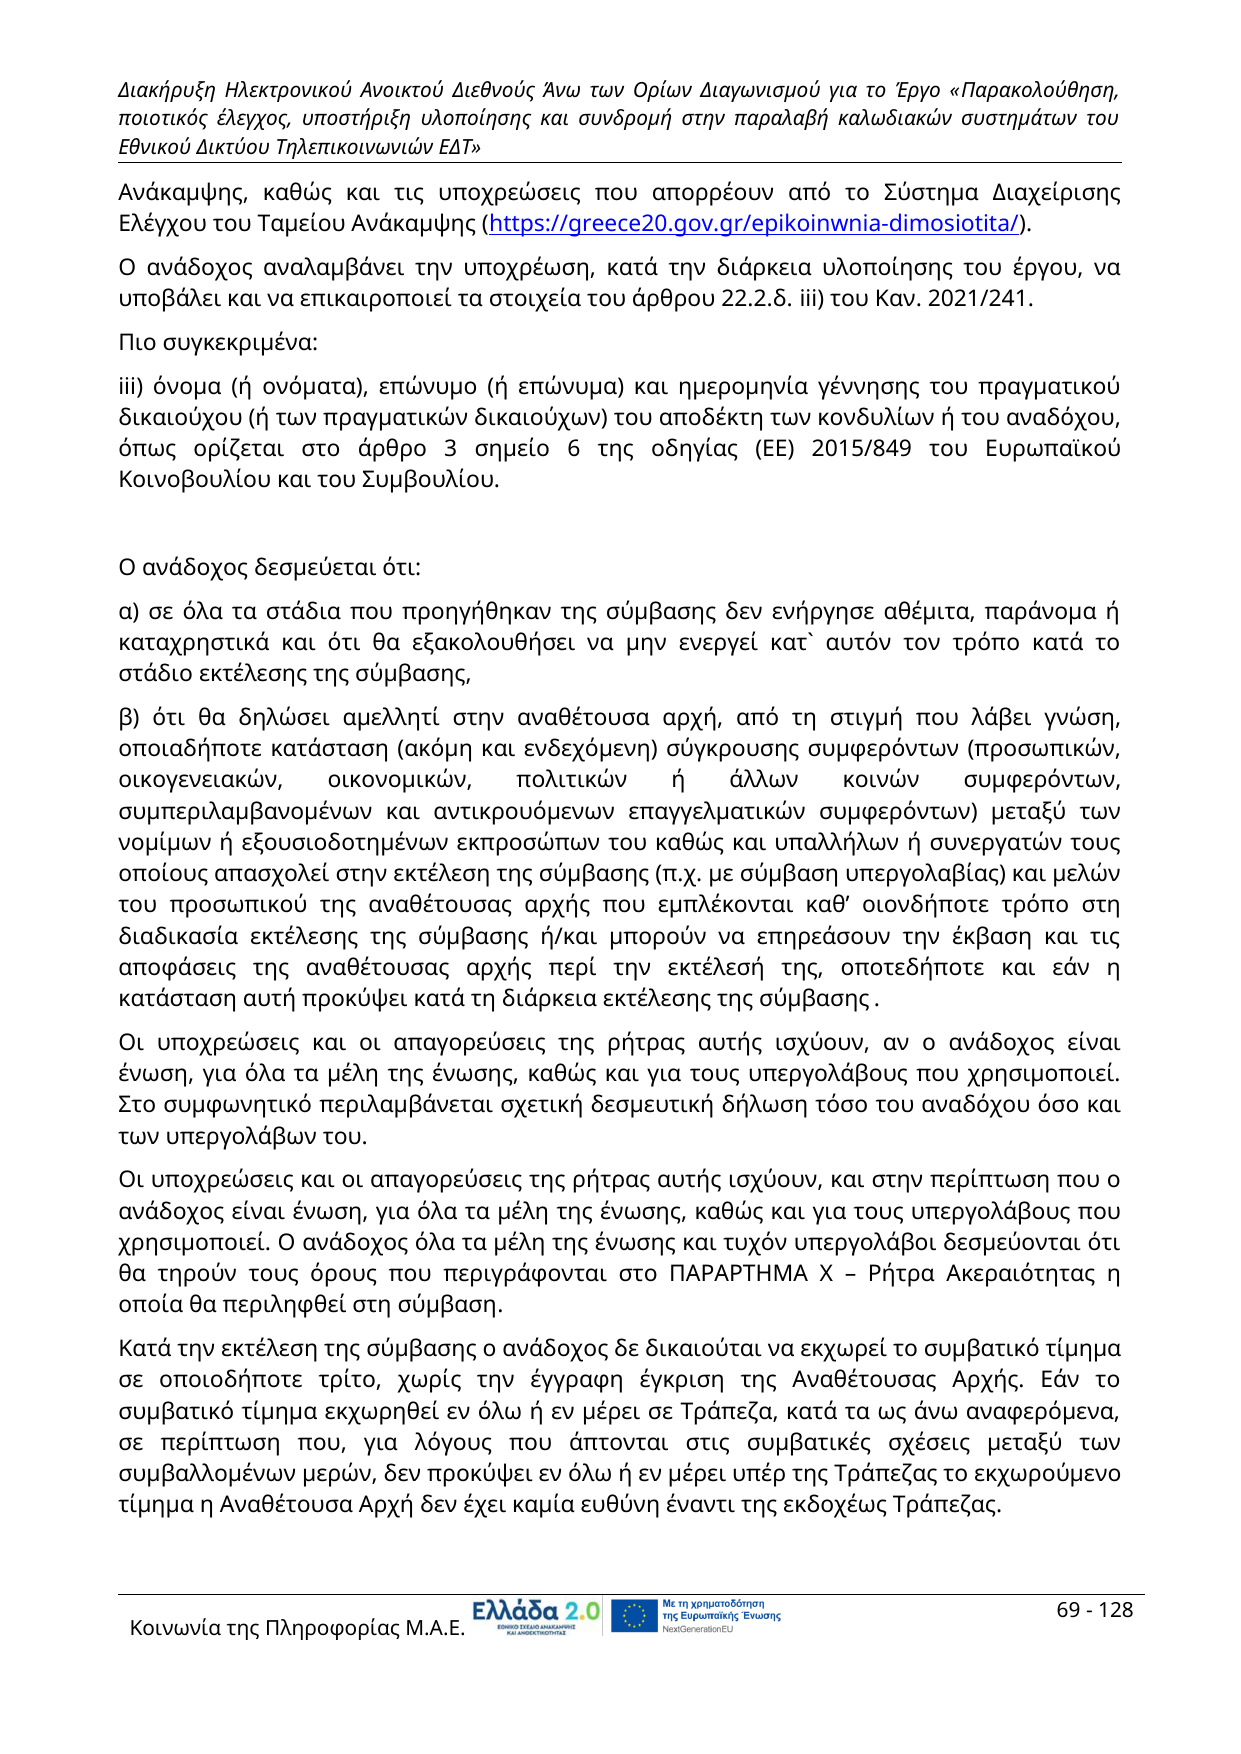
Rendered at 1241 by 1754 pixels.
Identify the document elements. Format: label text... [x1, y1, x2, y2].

text iii) όνομα (ή ονόματα), επώνυμο (ή επώνυμα) και ημερομηνία γέννησης του πραγματικού δικαιούχου (ή των πραγματικών δικαιούχων) του αποδέκτη των κονδυλίων ή του αναδόχου, όπως ορίζεται στο άρθρο 3 σημείο 6 της οδηγίας (ΕΕ) 2015/849 του Ευρωπαϊκού Κοινοβουλίου και του Συμβουλίου. [118, 370, 1122, 495]
text Οι υποχρεώσεις και οι απαγορεύσεις της ρήτρας αυτής ισχύουν, αν ο ανάδοχος είναι ένωση, για όλα τα μέλη της ένωσης, καθώς και για τους υπεργολάβους που χρησιμοποιεί. Στο συμφωνητικό περιλαμβάνεται σχετική δεσμευτική δήλωση τόσο του αναδόχου όσο και των υπεργολάβων του. [118, 1026, 1122, 1151]
text α) σε όλα τα στάδια που προηγήθηκαν της σύμβασης δεν ενήργησε αθέμιτα, παράνομα ή καταχρηστικά και ότι θα εξακολουθήσει να μην ενεργεί κατ` αυτόν τον τρόπο κατά το στάδιο εκτέλεσης της σύμβασης, [118, 595, 1122, 688]
text Κατά την εκτέλεση της σύμβασης ο ανάδοχος δε δικαιούται να εκχωρεί το συμβατικό τίμημα σε οποιοδήποτε τρίτο, χωρίς την έγγραφη έγκριση της Αναθέτουσας Αρχής. Εάν το συμβατικό τίμημα εκχωρηθεί εν όλω ή εν μέρει σε Τράπεζα, κατά τα ως άνω αναφερόμενα, σε περίπτωση που, για λόγους που άπτονται στις συμβατικές σχέσεις μεταξύ των συμβαλλομένων μερών, δεν προκύψει εν όλω ή εν μέρει υπέρ της Τράπεζας το εκχωρούμενο τίμημα η Αναθέτουσα Αρχή δεν έχει καμία ευθύνη έναντι της εκδοχέως Τράπεζας. [118, 1332, 1122, 1520]
text Πιο συγκεκριμένα: [118, 326, 1122, 357]
text Ο ανάδοχος αναλαμβάνει την υποχρέωση, κατά την διάρκεια υλοποίησης του έργου, να υποβάλει και να επικαιροποιεί τα στοιχεία του άρθρου 22.2.δ. iii) του Καν. 2021/241. [118, 251, 1122, 313]
text Οι υποχρεώσεις και οι απαγορεύσεις της ρήτρας αυτής ισχύουν, και στην περίπτωση που ο ανάδοχος είναι ένωση, για όλα τα μέλη της ένωσης, καθώς και για τους υπεργολάβους που χρησιμοποιεί. Ο ανάδοχος όλα τα μέλη της ένωσης και τυχόν υπεργολάβοι δεσμεύονται ότι θα τηρούν τους όρους που περιγράφονται στο ΠΑΡΑΡΤΗΜΑ Χ – Ρήτρα Ακεραιότητας η οποία θα περιληφθεί στη σύμβαση. [118, 1163, 1122, 1320]
picture [471, 1595, 786, 1636]
text Ο ανάδοχος δεσμεύεται ότι: [118, 551, 1122, 582]
text β) ότι θα δηλώσει αμελλητί στην αναθέτουσα αρχή, από τη στιγμή που λάβει γνώση, οποιαδήποτε κατάσταση (ακόμη και ενδεχόμενη) σύγκρουσης συμφερόντων (προσωπικών, οικογενειακών, οικονομικών, πολιτικών ή άλλων κοινών συμφερόντων, συμπεριλαμβανομένων και αντικρουόμενων επαγγελματικών συμφερόντων) μεταξύ των νομίμων ή εξουσιοδοτημένων εκπροσώπων του καθώς και υπαλλήλων ή συνεργατών τους οποίους απασχολεί στην εκτέλεση της σύμβασης (π.χ. με σύμβαση υπεργολαβίας) και μελών του προσωπικού της αναθέτουσας αρχής που εμπλέκονται καθ’ οιονδήποτε τρόπο στη διαδικασία εκτέλεσης της σύμβασης ή/και μπορούν να επηρεάσουν την έκβαση και τις αποφάσεις της αναθέτουσας αρχής περί την εκτέλεσή της, οποτεδήποτε και εάν η κατάσταση αυτή προκύψει κατά τη διάρκεια εκτέλεσης της σύμβασης . [118, 701, 1122, 1013]
